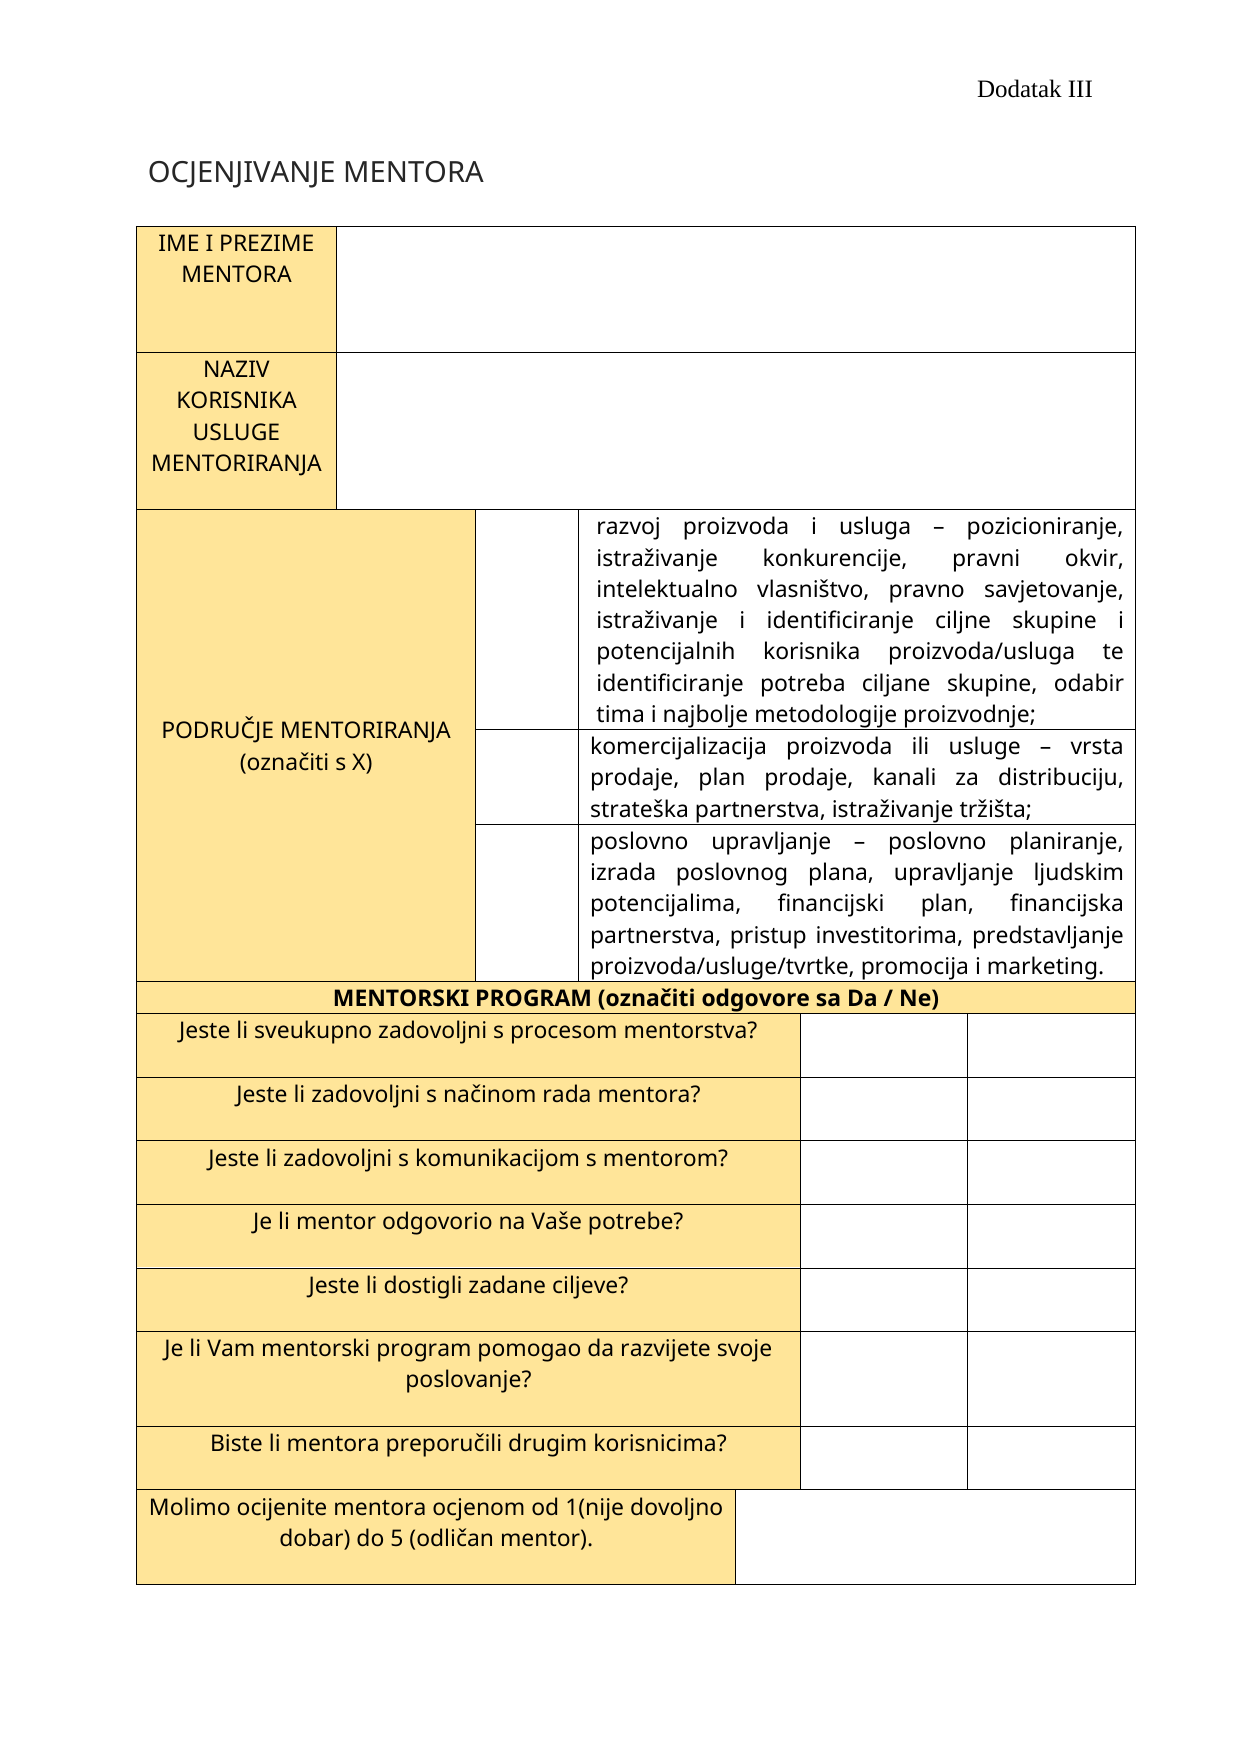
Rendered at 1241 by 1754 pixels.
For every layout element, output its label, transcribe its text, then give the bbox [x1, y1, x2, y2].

table_cell MENTORSKI PROGRAM (označiti odgovore sa Da / Ne) [137, 982, 1135, 1013]
table_cell [968, 1269, 1135, 1331]
table_header IME I PREZIME MENTORA [137, 227, 336, 352]
table_cell Jeste li dostigli zadane ciljeve? [137, 1269, 800, 1331]
table_cell Jeste li zadovoljni s komunikacijom s mentorom? [137, 1141, 800, 1204]
table_cell [968, 1332, 1135, 1426]
table_cell [801, 1332, 967, 1426]
table_cell [968, 1141, 1135, 1204]
table_cell [476, 510, 578, 729]
table_cell Jeste li zadovoljni s načinom rada mentora? [137, 1078, 800, 1140]
table_cell [337, 353, 1135, 509]
table_cell PODRUČJE MENTORIRANJA (označiti s X) [137, 510, 475, 981]
table_cell Jeste li sveukupno zadovoljni s procesom mentorstva? [137, 1014, 800, 1077]
table_cell Molimo ocijenite mentora ocjenom od 1(nije dovoljno dobar) do 5 (odličan mentor). [137, 1490, 735, 1584]
text OCJENJIVANJE MENTORA [148, 152, 1093, 191]
table_cell [801, 1205, 967, 1267]
table_cell [801, 1269, 967, 1331]
table_cell [801, 1141, 967, 1204]
table_cell [476, 825, 578, 981]
table_cell [968, 1205, 1135, 1267]
table_cell [476, 730, 578, 824]
table_cell [968, 1014, 1135, 1077]
table_cell poslovno upravljanje – poslovno planiranje, izrada poslovnog plana, upravljanje ljudskim potencijalima, financijski plan, financijska partnerstva, pristup investitorima, predstavljanje proizvoda/usluge/tvrtke, promocija i marketing. [579, 825, 1135, 981]
table_cell [736, 1490, 1135, 1584]
table_cell [968, 1078, 1135, 1140]
table_cell komercijalizacija proizvoda ili usluge – vrsta prodaje, plan prodaje, kanali za distribuciju, strateška partnerstva, istraživanje tržišta; [579, 730, 1135, 824]
table_header [337, 227, 1135, 352]
table_cell razvoj proizvoda i usluga – pozicioniranje, istraživanje konkurencije, pravni okvir, intelektualno vlasništvo, pravno savjetovanje, istraživanje i identificiranje ciljne skupine i potencijalnih korisnika proizvoda/usluga te identificiranje potreba ciljane skupine, odabir tima i najbolje metodologije proizvodnje; [579, 510, 1135, 729]
table_cell Je li mentor odgovorio na Vaše potrebe? [137, 1205, 800, 1267]
table_cell [968, 1427, 1135, 1489]
table_cell NAZIV KORISNIKA USLUGE MENTORIRANJA [137, 353, 336, 509]
table_cell [801, 1078, 967, 1140]
table_cell Je li Vam mentorski program pomogao da razvijete svoje poslovanje? [137, 1332, 800, 1426]
table_cell Biste li mentora preporučili drugim korisnicima? [137, 1427, 800, 1489]
table_cell [801, 1014, 967, 1077]
table_cell [801, 1427, 967, 1489]
